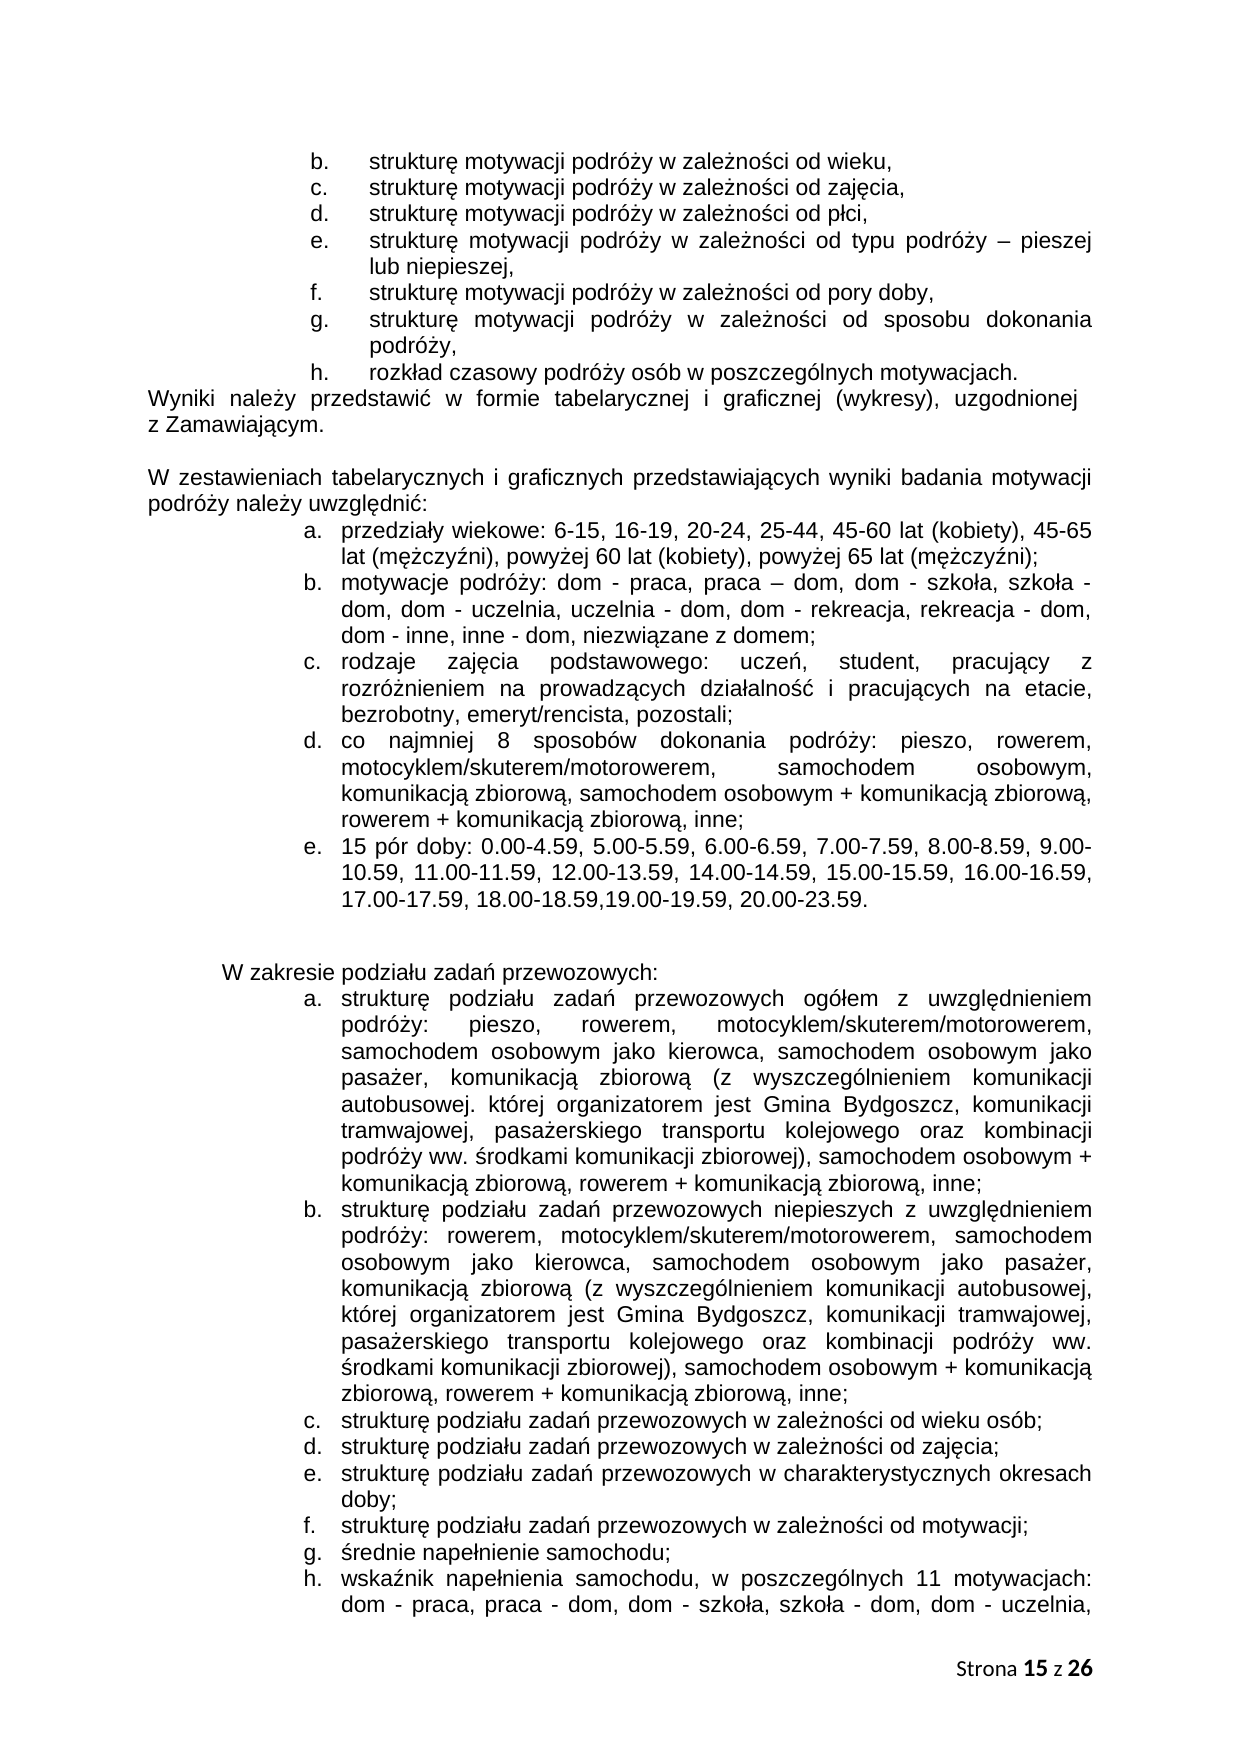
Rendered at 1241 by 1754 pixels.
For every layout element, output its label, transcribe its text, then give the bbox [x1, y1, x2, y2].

list strukturę motywacji podróży w zależności od sposobu dokonania podróży, [310, 306, 1093, 358]
list strukturę motywacji podróży w zależności od typu podróży – pieszej lub niepieszej, [310, 227, 1093, 279]
list W zakresie podziału zadań przewozowych: [222, 959, 1093, 985]
subtitle strukturę podziału zadań przewozowych w zależności od zajęcia; [303, 1433, 1093, 1459]
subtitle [303, 1565, 1093, 1618]
subtitle motywacje podróży: dom - praca, praca – dom, dom - szkoła, szkoła - dom, dom - uczelnia, uczelnia - dom, dom - rekreacja, rekreacja - dom, dom - inne, inne - dom, niezwiązane z domem; [303, 569, 1093, 648]
list strukturę motywacji podróży w zależności od płci, [236, 200, 1093, 227]
list strukturę motywacji podróży w zależności od zajęcia, [236, 174, 1093, 200]
subtitle strukturę podziału zadań przewozowych niepieszych z uwzględnieniem podróży: rowerem, motocyklem/skuterem/motorowerem, samochodem osobowym jako kierowca, samochodem osobowym jako pasażer, komunikacją zbiorową (z wyszczególnieniem komunikacji autobusowej, której organizatorem jest Gmina Bydgoszcz, komunikacji tramwajowej, pasażerskiego transportu kolejowego oraz kombinacji podróży ww. środkami komunikacji zbiorowej), samochodem osobowym + komunikacją zbiorową, rowerem + komunikacją zbiorową, inne; [303, 1196, 1093, 1407]
text Wyniki należy przedstawić w formie tabelarycznej i graficznej (wykresy), uzgodnionej z Zamawiającym. [148, 385, 1093, 437]
subtitle strukturę podziału zadań przewozowych w zależności od wieku osób; [303, 1407, 1093, 1433]
subtitle co najmniej 8 sposobów dokonania podróży: pieszo, rowerem, motocyklem/skuterem/motorowerem, samochodem osobowym, komunikacją zbiorową, samochodem osobowym + komunikacją zbiorową, rowerem + komunikacją zbiorową, inne; [303, 727, 1093, 833]
subtitle rodzaje zajęcia podstawowego: uczeń, student, pracujący z rozróżnieniem na prowadzących działalność i pracujących na etacie, bezrobotny, emeryt/rencista, pozostali; [303, 648, 1093, 727]
subtitle przedziały wiekowe: 6-15, 16-19, 20-24, 25-44, 45-60 lat (kobiety), 45-65 lat (mężczyźni), powyżej 60 lat (kobiety), powyżej 65 lat (mężczyźni); [303, 517, 1093, 569]
list strukturę motywacji podróży w zależności od wieku, [236, 148, 1093, 174]
text W zestawieniach tabelarycznych i graficznych przedstawiających wyniki badania motywacji podróży należy uwzględnić: [148, 464, 1093, 517]
subtitle 15 pór doby: 0.00-4.59, 5.00-5.59, 6.00-6.59, 7.00-7.59, 8.00-8.59, 9.00-10.59, 11.00-11.59, 12.00-13.59, 14.00-14.59, 15.00-15.59, 16.00-16.59, 17.00-17.59, 18.00-18.59,19.00-19.59, 20.00-23.59. [303, 833, 1093, 912]
subtitle średnie napełnienie samochodu; [303, 1538, 1093, 1565]
subtitle strukturę podziału zadań przewozowych w charakterystycznych okresach doby; [303, 1459, 1093, 1512]
subtitle strukturę podziału zadań przewozowych ogółem z uwzględnieniem podróży: pieszo, rowerem, motocyklem/skuterem/motorowerem, samochodem osobowym jako kierowca, samochodem osobowym jako pasażer, komunikacją zbiorową (z wyszczególnieniem komunikacji autobusowej. której organizatorem jest Gmina Bydgoszcz, komunikacji tramwajowej, pasażerskiego transportu kolejowego oraz kombinacji podróży ww. środkami komunikacji zbiorowej), samochodem osobowym + komunikacją zbiorową, rowerem + komunikacją zbiorową, inne; [303, 985, 1093, 1196]
list rozkład czasowy podróży osób w poszczególnych motywacjach. [236, 358, 1093, 385]
subtitle strukturę podziału zadań przewozowych w zależności od motywacji; [303, 1512, 1093, 1538]
list strukturę motywacji podróży w zależności od pory doby, [236, 279, 1093, 306]
